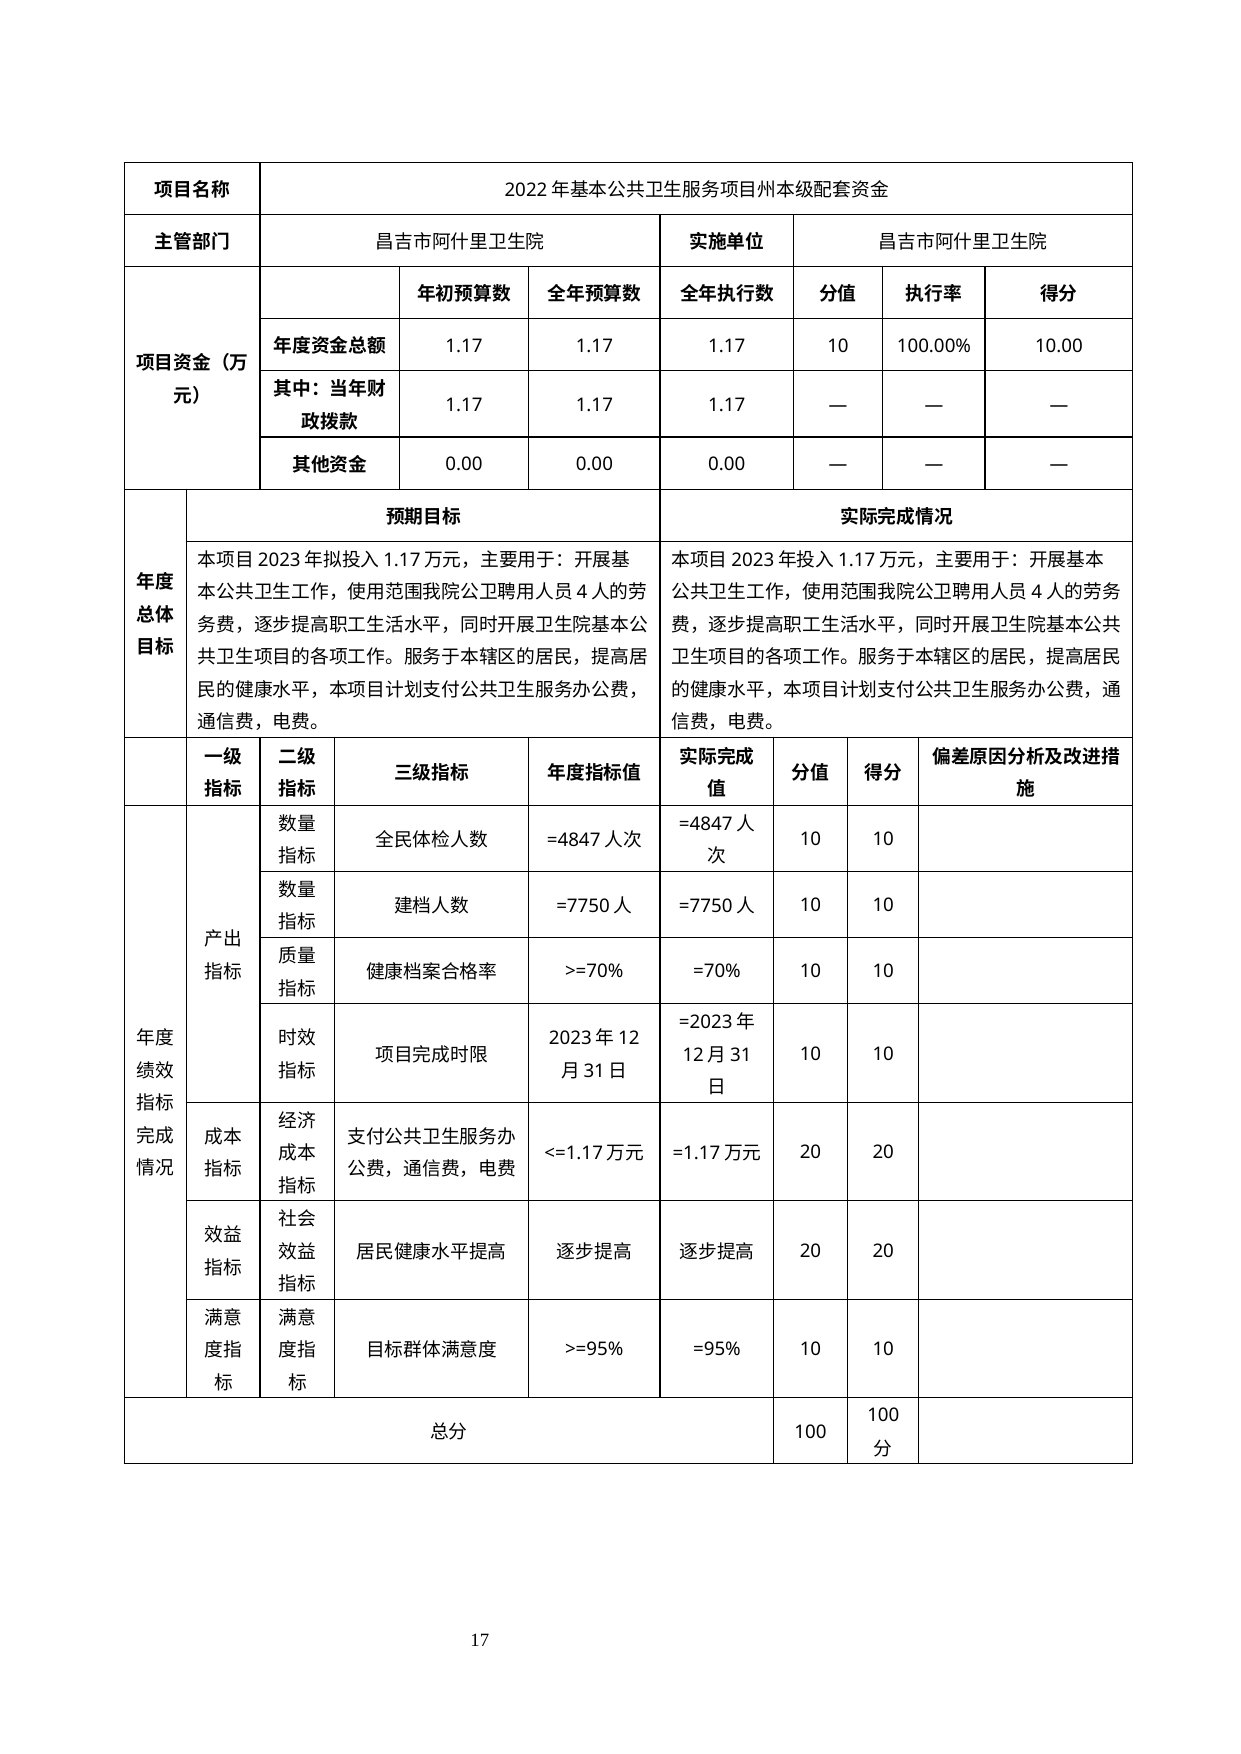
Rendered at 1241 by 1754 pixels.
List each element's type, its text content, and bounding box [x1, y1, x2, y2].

table_cell — [883, 371, 984, 436]
table_cell =1.17万元 [661, 1103, 773, 1200]
table_cell 全年执行数 [661, 267, 793, 318]
table_cell 本项目2023年投入1.17万元，主要用于：开展基本公共卫生工作，使用范围我院公卫聘用人员4人的劳务费，逐步提高职工生活水平，同时开展卫生院基本公共卫生项目的各项工作。服务于本辖区的居民，提高居民的健康水平，本项目计划支付公共卫生服务办公费，通信费，电费。 [661, 542, 1132, 737]
table_cell 100 [774, 1398, 847, 1463]
table_cell =2023年12月31日 [661, 1004, 773, 1102]
table_cell 三级指标 [335, 738, 528, 805]
table_cell — [986, 438, 1132, 488]
table_cell 本项目2023年拟投入1.17万元，主要用于：开展基本公共卫生工作，使用范围我院公卫聘用人员4人的劳务费，逐步提高职工生活水平，同时开展卫生院基本公共卫生项目的各项工作。服务于本辖区的居民，提高居民的健康水平，本项目计划支付公共卫生服务办公费，通信费，电费。 [187, 542, 659, 737]
table_cell =7750人 [661, 872, 773, 937]
table_cell 主管部门 [125, 215, 259, 266]
table_cell 社会效益指标 [261, 1201, 334, 1299]
table_cell 逐步提高 [529, 1201, 659, 1299]
table_cell [919, 1201, 1132, 1299]
table_cell 10 [848, 806, 918, 871]
table_cell 满意度指标 [187, 1300, 259, 1397]
table_cell 0.00 [661, 438, 793, 488]
table_cell 2023年12月31日 [529, 1004, 659, 1102]
table_cell 年度资金总额 [261, 319, 399, 370]
table_cell 昌吉市阿什里卫生院 [794, 215, 1132, 266]
table_cell >=95% [529, 1300, 659, 1397]
table_cell 预期目标 [187, 490, 659, 541]
table_cell 10 [848, 1004, 918, 1102]
table_cell <=1.17万元 [529, 1103, 659, 1200]
table_cell =7750人 [529, 872, 659, 937]
table_cell [919, 938, 1132, 1003]
table_cell 健康档案合格率 [335, 938, 528, 1003]
table_cell 年初预算数 [400, 267, 528, 318]
table_cell 二级指标 [261, 738, 334, 805]
table_cell [919, 1004, 1132, 1102]
table_cell 一级指标 [187, 738, 259, 805]
table_cell 10 [774, 872, 847, 937]
table_cell 1.17 [661, 319, 793, 370]
table_cell 其他资金 [261, 438, 399, 488]
table_cell 质量指标 [261, 938, 334, 1003]
table_cell 10 [794, 319, 882, 370]
table_cell [919, 1398, 1132, 1463]
table_cell — [883, 438, 984, 488]
table_cell 年度指标值 [529, 738, 659, 805]
table_cell 分值 [774, 738, 847, 805]
table_cell 年度绩效指标完成情况 [125, 806, 186, 1397]
table_cell 1.17 [400, 319, 528, 370]
table_cell 支付公共卫生服务办公费，通信费，电费 [335, 1103, 528, 1200]
table_cell [261, 267, 399, 318]
table_cell 实施单位 [661, 215, 793, 266]
table_cell 20 [774, 1201, 847, 1299]
table_cell 10 [774, 1004, 847, 1102]
table_cell =70% [661, 938, 773, 1003]
table_cell 满意度指标 [261, 1300, 334, 1397]
table_cell [919, 806, 1132, 871]
table_cell 10 [848, 1300, 918, 1397]
table_cell [919, 872, 1132, 937]
table_cell 居民健康水平提高 [335, 1201, 528, 1299]
table_cell 项目资金（万元） [125, 267, 259, 488]
table_cell 1.17 [529, 371, 659, 436]
table_cell 效益指标 [187, 1201, 259, 1299]
table_cell — [794, 438, 882, 488]
table_cell 得分 [986, 267, 1132, 318]
table_cell 分值 [794, 267, 882, 318]
table_cell 实际完成值 [661, 738, 773, 805]
table_cell — [986, 371, 1132, 436]
table_cell 偏差原因分析及改进措施 [919, 738, 1132, 805]
table_cell >=70% [529, 938, 659, 1003]
table_cell 1.17 [529, 319, 659, 370]
table_cell 昌吉市阿什里卫生院 [261, 215, 659, 266]
table_cell 100.00% [883, 319, 984, 370]
table_header 项目名称 [125, 163, 259, 214]
table_cell 总分 [125, 1398, 773, 1463]
table_cell 全民体检人数 [335, 806, 528, 871]
table_cell 10.00 [986, 319, 1132, 370]
table_cell 项目完成时限 [335, 1004, 528, 1102]
table_cell 1.17 [661, 371, 793, 436]
table_cell 数量指标 [261, 872, 334, 937]
table_cell 产出指标 [187, 806, 259, 1102]
table_cell 数量指标 [261, 806, 334, 871]
table_cell [919, 1300, 1132, 1397]
table_cell 其中：当年财政拨款 [261, 371, 399, 436]
table_header 2022年基本公共卫生服务项目州本级配套资金 [261, 163, 1132, 214]
table_cell 20 [848, 1201, 918, 1299]
table_cell 10 [848, 872, 918, 937]
table_cell =4847人次 [661, 806, 773, 871]
table_cell 成本指标 [187, 1103, 259, 1200]
table_cell 20 [774, 1103, 847, 1200]
table_cell =95% [661, 1300, 773, 1397]
table_cell [919, 1103, 1132, 1200]
table_cell 年度总体目标 [125, 490, 186, 737]
table_cell 0.00 [529, 438, 659, 488]
table_cell =4847人次 [529, 806, 659, 871]
table_cell 0.00 [400, 438, 528, 488]
table_cell 逐步提高 [661, 1201, 773, 1299]
table_cell 全年预算数 [529, 267, 659, 318]
table_cell 得分 [848, 738, 918, 805]
table_cell [125, 738, 186, 805]
table_cell 执行率 [883, 267, 984, 318]
table_cell 10 [774, 1300, 847, 1397]
table_cell — [794, 371, 882, 436]
table_cell 10 [774, 938, 847, 1003]
table_cell 10 [774, 806, 847, 871]
table_cell 实际完成情况 [661, 490, 1132, 541]
table_cell 20 [848, 1103, 918, 1200]
table_cell 100分 [848, 1398, 918, 1463]
table_cell 经济成本指标 [261, 1103, 334, 1200]
table_cell 建档人数 [335, 872, 528, 937]
table_cell 时效指标 [261, 1004, 334, 1102]
table_cell 10 [848, 938, 918, 1003]
table_cell 目标群体满意度 [335, 1300, 528, 1397]
table_cell 1.17 [400, 371, 528, 436]
